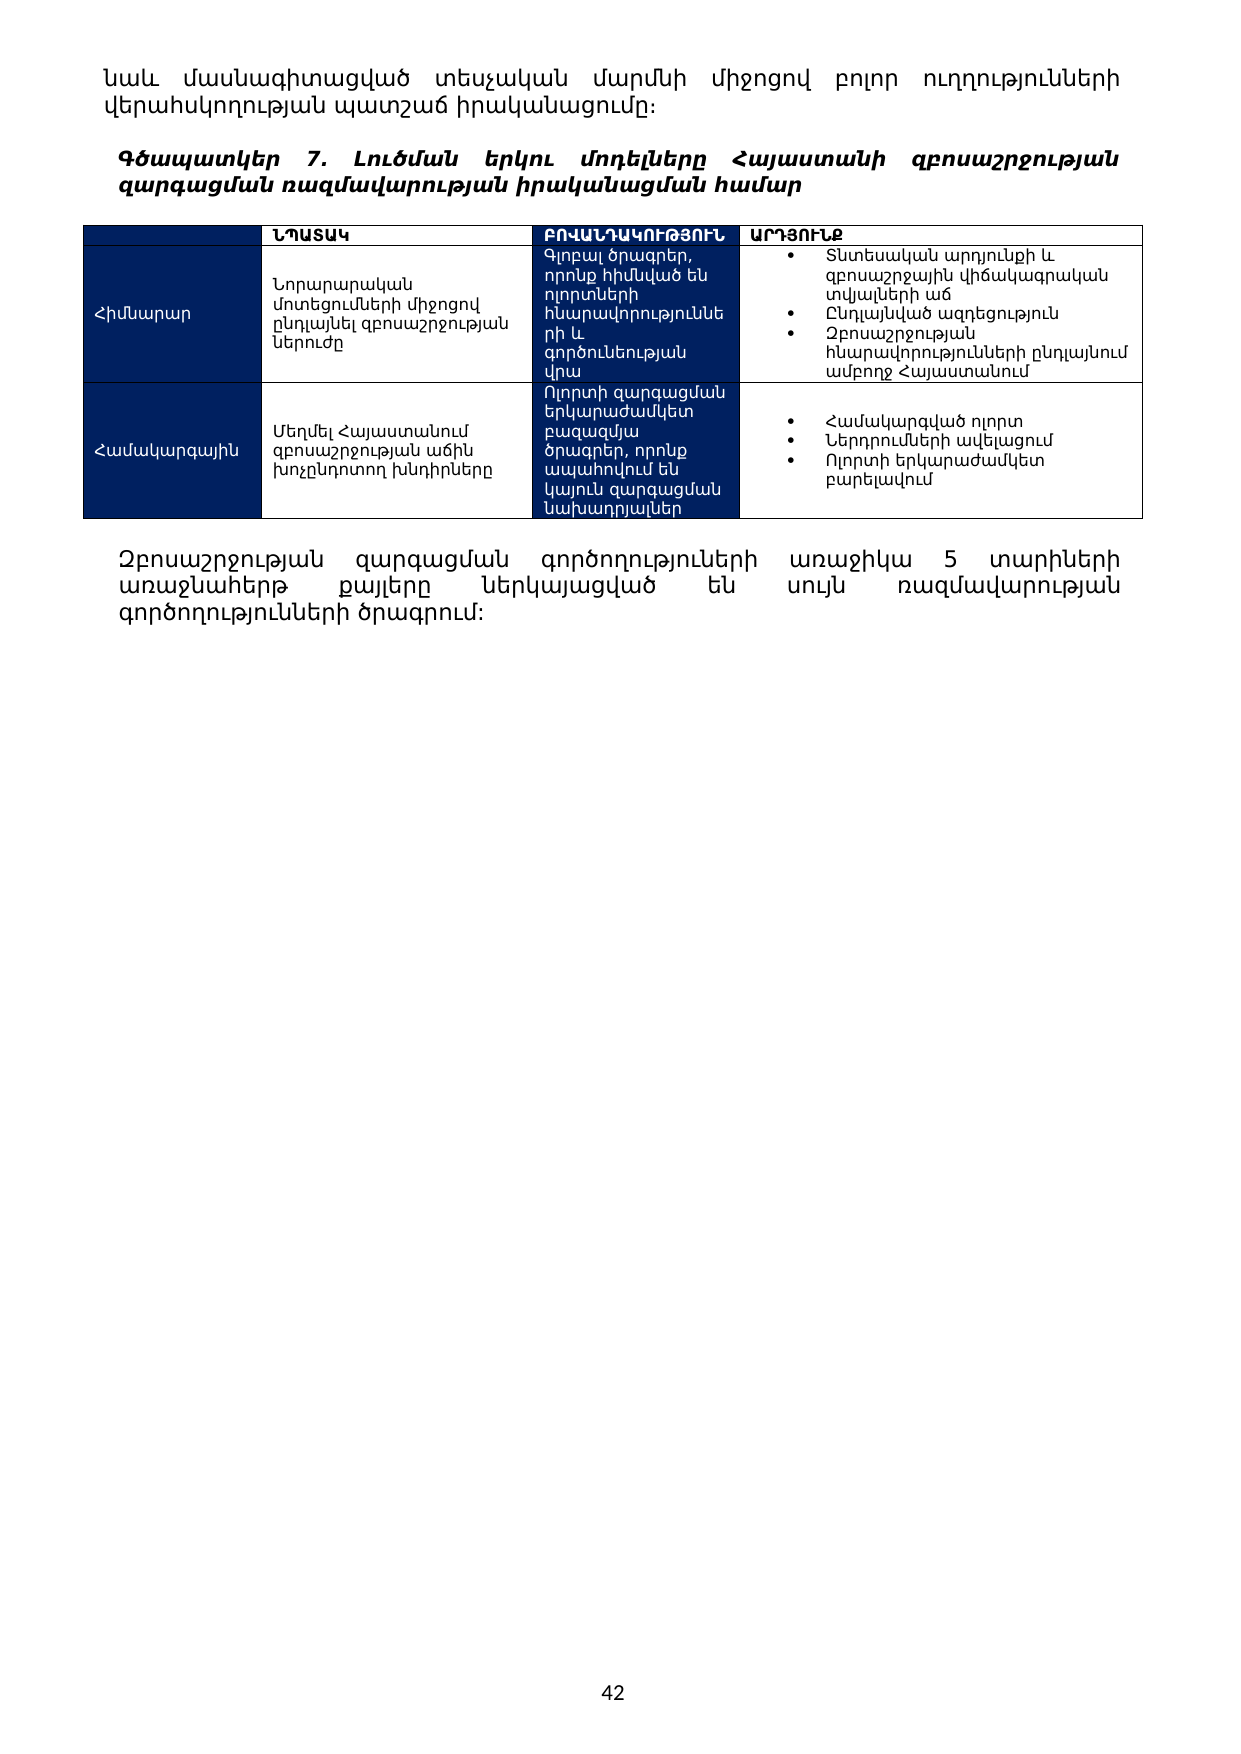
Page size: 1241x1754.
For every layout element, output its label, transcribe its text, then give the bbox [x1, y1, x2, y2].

table_cell Ոլորտի զարգացման երկարաժամկետ բազազմյա ծրագրեր, որոնք ապահովում են կայուն զարգացման նախադրյալներ [533, 383, 739, 518]
text Զբոսաշրջության զարգացման գործողություների առաջիկա 5 տարիների առաջնահերթ քայլերը ներկայացված են սույն ռազմավարության գործողությունների ծրագրում: [118, 546, 1122, 626]
table_cell Համակարգային [84, 383, 261, 518]
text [103, 66, 1122, 119]
table_cell Հիմնարար [84, 246, 261, 382]
table_cell Գլոբալ ծրագրեր, որոնք հիմնված են ոլորտների հնարավորությունների և գործունեության վրա [533, 246, 739, 382]
table_header ՆՊԱՏԱԿ [262, 226, 532, 245]
text Գծապատկեր 7․ Լուծման երկու մոդելները Հայաստանի զբոսաշրջության զարգացման ռազմավարության իրականացման համար [118, 147, 1122, 198]
table_header ԱՐԴՅՈՒՆՔ [740, 226, 1142, 245]
table_cell Տնտեսական արդյունքի և զբոսաշրջային վիճակագրական տվյալների աճ Ընդլայնված ազդեցություն Զբոսաշրջության հնարավորությունների ընդլայնում ամբողջ Հայաստանում [740, 246, 1142, 382]
table_header ԲՈՎԱՆԴԱԿՈՒԹՅՈՒՆ [533, 226, 739, 245]
table_cell Մեղմել Հայաստանում զբոսաշրջության աճին խոչընդոտող խնդիրները [262, 383, 532, 518]
table_cell Նորարարական մոտեցումների միջոցով ընդլայնել զբոսաշրջության ներուժը [262, 246, 532, 382]
table_header [84, 226, 261, 245]
table_cell Համակարգված ոլորտ Ներդրումների ավելացում Ոլորտի երկարաժամկետ բարելավում [740, 383, 1142, 518]
